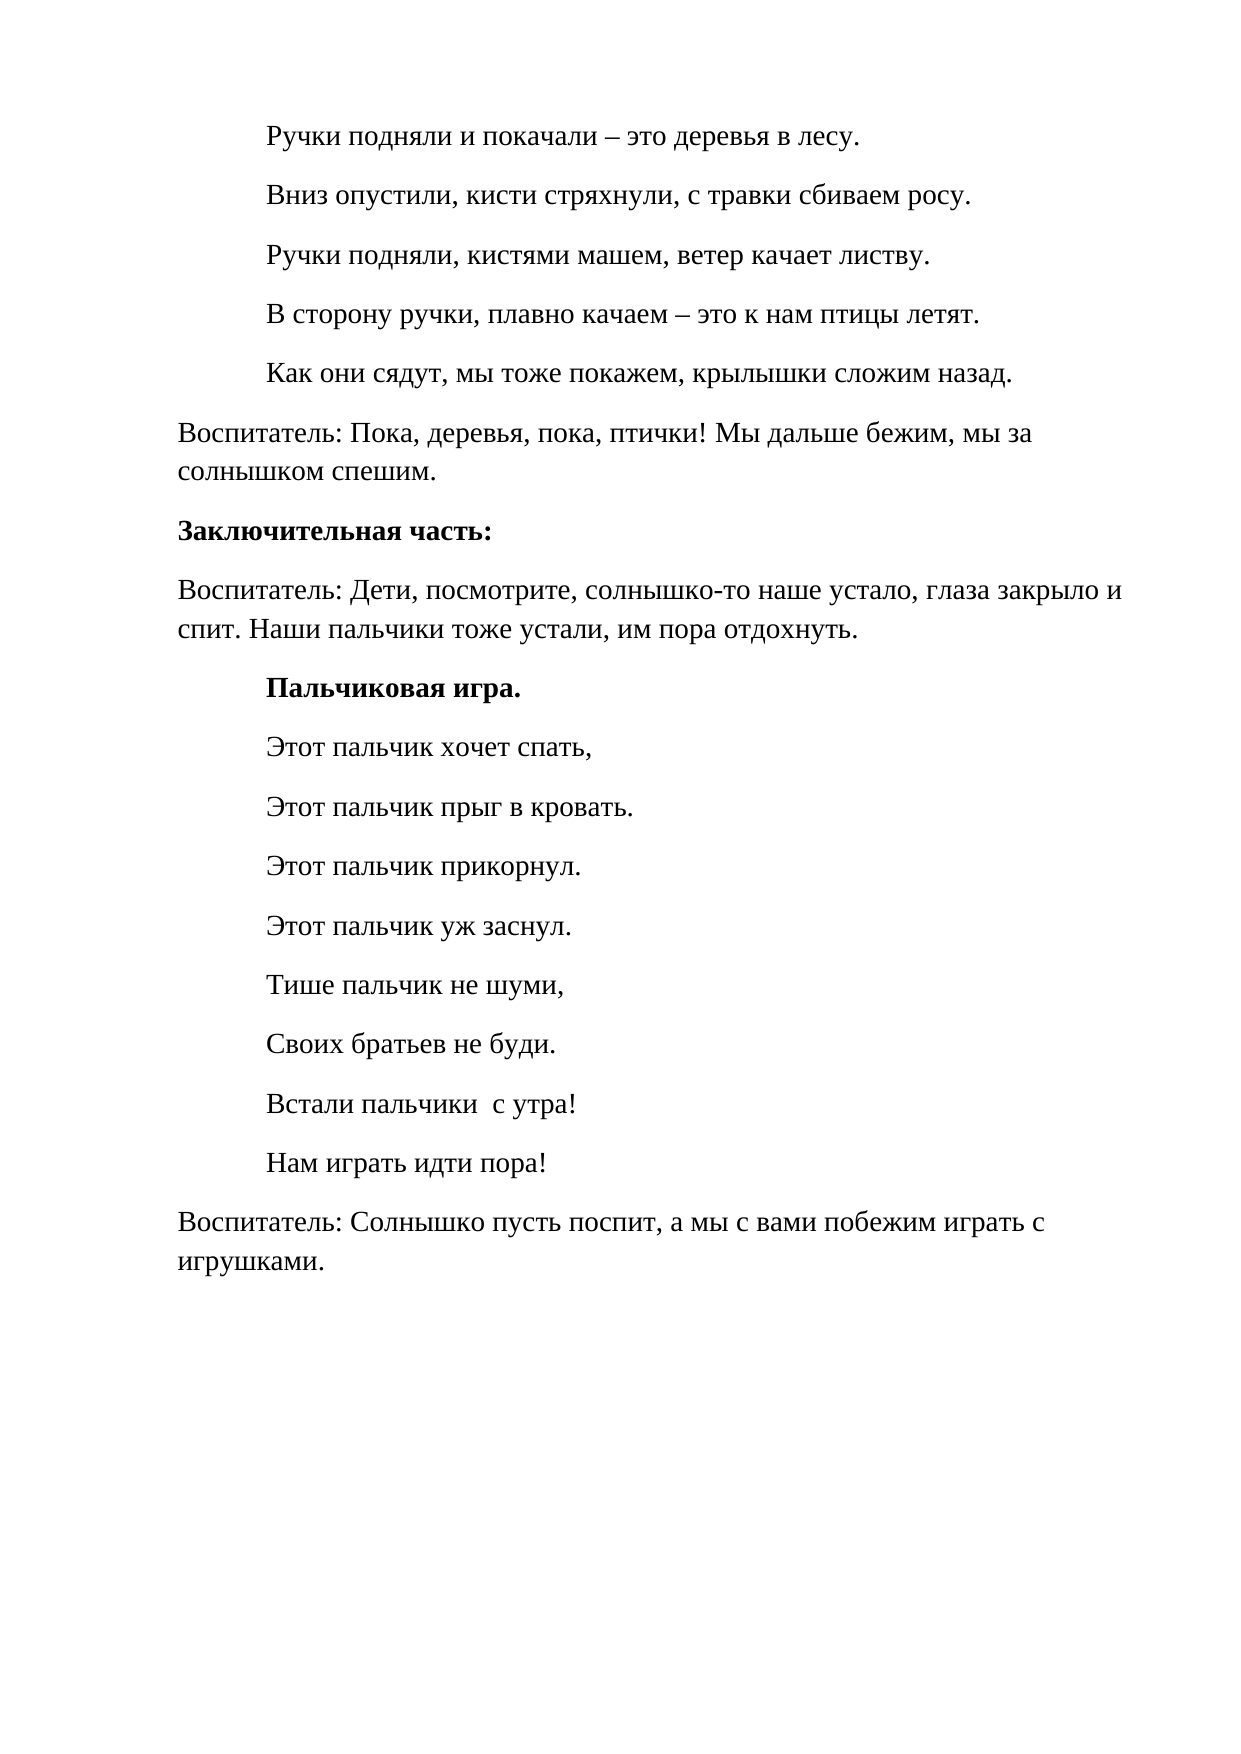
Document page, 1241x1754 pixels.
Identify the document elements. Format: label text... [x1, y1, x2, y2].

text Этот пальчик хочет спать, [266, 729, 1152, 763]
text Как они сядут, мы тоже покажем, крылышки сложим назад. [266, 356, 1152, 389]
text Тише пальчик не шуми, [266, 967, 1152, 1001]
text Ручки подняли и покачали – это деревья в лесу. [266, 118, 1152, 152]
text Вниз опустили, кисти стряхнули, с травки сбиваем росу. [266, 177, 1152, 211]
text Своих братьев не буди. [266, 1026, 1152, 1060]
text Встали пальчики с утра! [266, 1086, 1152, 1119]
text Этот пальчик прикорнул. [266, 848, 1152, 882]
text Нам играть идти пора! [266, 1145, 1152, 1179]
text Этот пальчик уж заснул. [266, 908, 1152, 941]
text Воспитатель: Солнышко пусть поспит, а мы с вами побежим играть с игрушками. [177, 1204, 1152, 1277]
text Этот пальчик прыг в кровать. [266, 789, 1152, 822]
text Ручки подняли, кистями машем, ветер качает листву. [266, 237, 1152, 270]
text В сторону ручки, плавно качаем – это к нам птицы летят. [266, 296, 1152, 330]
text Заключительная часть: [177, 513, 1152, 546]
text Пальчиковая игра. [266, 670, 1152, 704]
text Воспитатель: Пока, деревья, пока, птички! Мы дальше бежим, мы за солнышком спешим. [177, 415, 1152, 487]
text Воспитатель: Дети, посмотрите, солнышко-то наше устало, глаза закрыло и спит. Наши пальчики тоже устали, им пора отдохнуть. [177, 572, 1152, 644]
